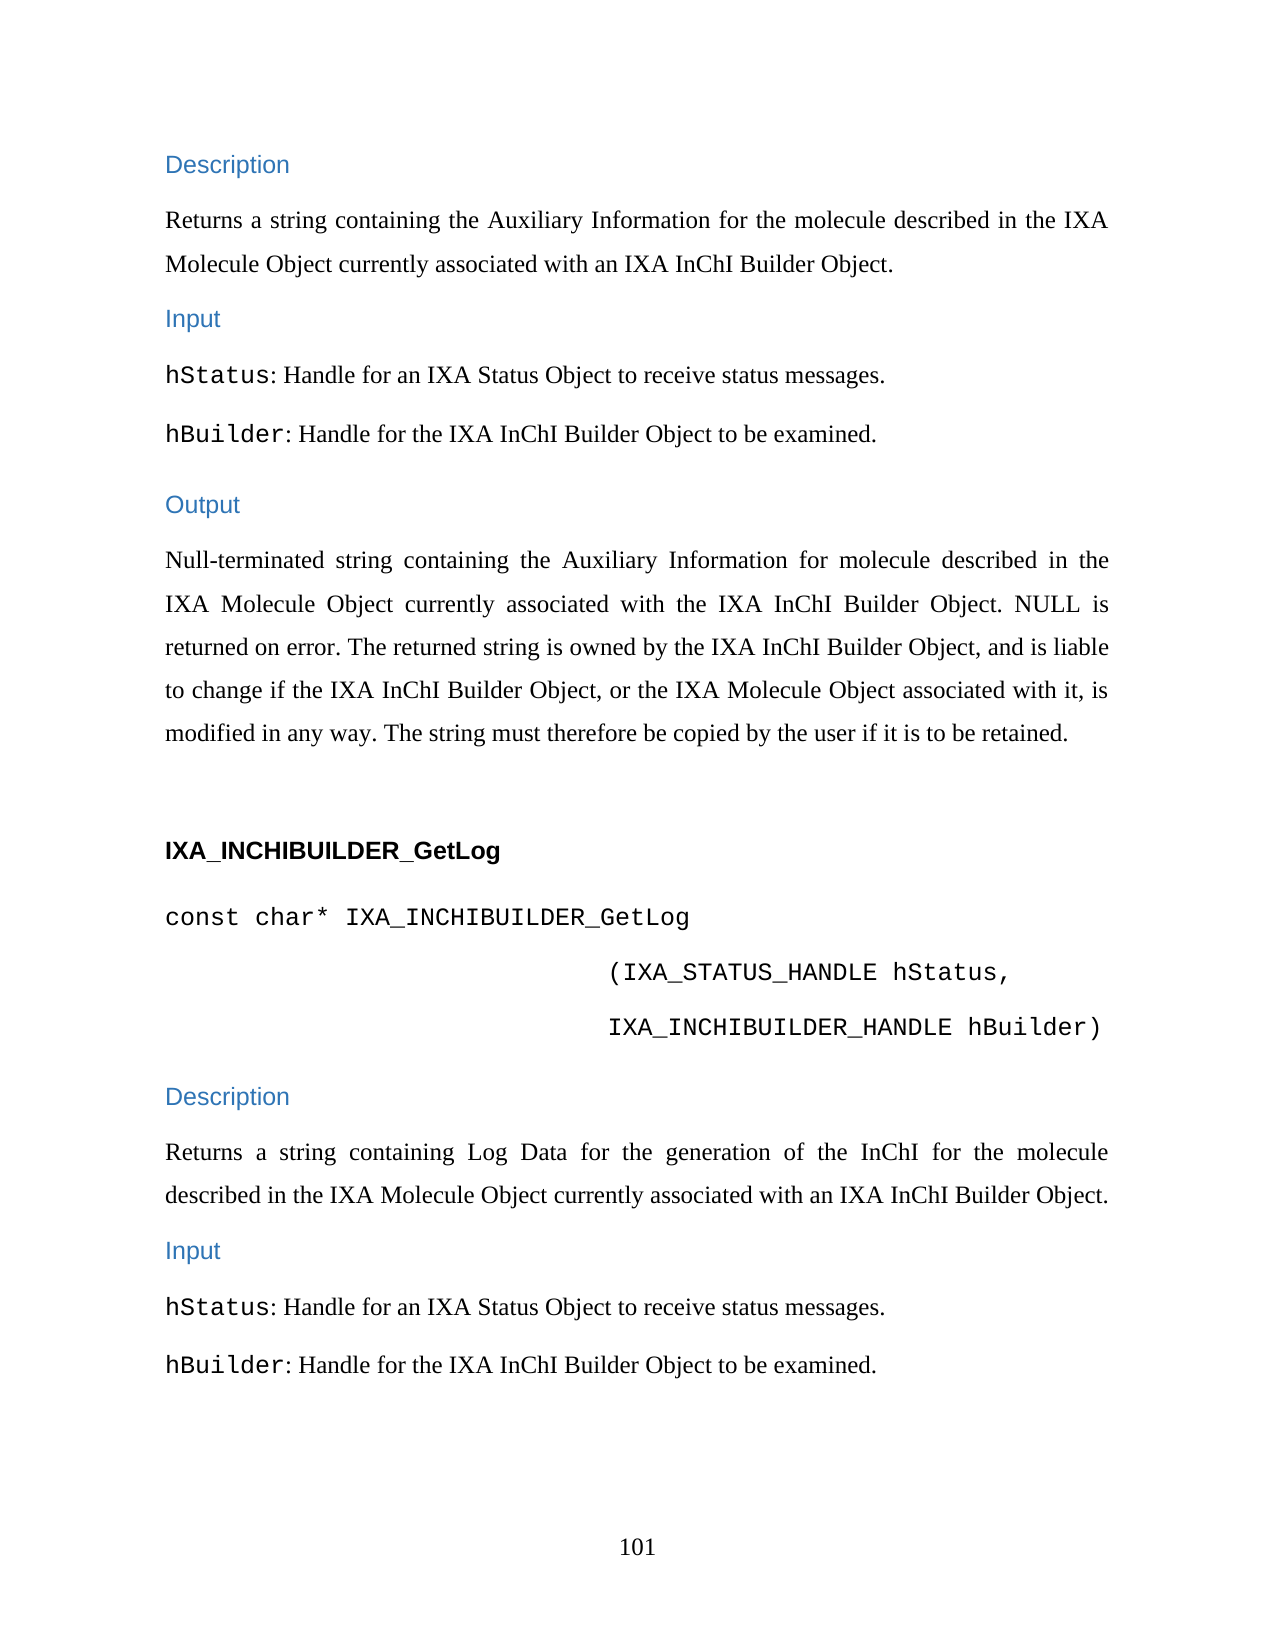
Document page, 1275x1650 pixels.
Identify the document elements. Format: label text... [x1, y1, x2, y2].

text hStatus: Handle for an IXA Status Object to receive status messages. [165, 360, 1110, 391]
subtitle Input [165, 304, 1110, 333]
subtitle Output [165, 490, 1110, 519]
subtitle Input [165, 1236, 1110, 1265]
text hStatus: Handle for an IXA Status Object to receive status messages. [165, 1292, 1110, 1323]
subtitle IXA_INCHIBUILDER_GetLog [165, 836, 1110, 865]
text (IXA_STATUS_HANDLE hStatus, [607, 959, 1110, 988]
subtitle Returns a string containing the Auxiliary Information for the molecule described in the IXA Molecule Object currently associated with an IXA InChI Builder Object. [165, 206, 1110, 277]
subtitle Description [165, 1082, 1110, 1111]
subtitle Description [165, 150, 1110, 179]
subtitle Returns a string containing Log Data for the generation of the InChI for the molecule described in the IXA Molecule Object currently associated with an IXA InChI Builder Object. [165, 1137, 1110, 1209]
text const char* IXA_INCHIBUILDER_GetLog [165, 904, 1110, 933]
text Null-terminated string containing the Auxiliary Information for molecule described in the IXA Molecule Object currently associated with the IXA InChI Builder Object. NULL is returned on error. The returned string is owned by the IXA InChI Builder Object, and is liable to change if the IXA InChI Builder Object, or the IXA Molecule Object associated with it, is modified in any way. The string must therefore be copied by the user if it is to be retained. [165, 546, 1110, 747]
text hBuilder: Handle for the IXA InChI Builder Object to be examined. [165, 419, 1110, 449]
text hBuilder: Handle for the IXA InChI Builder Object to be examined. [165, 1351, 1110, 1381]
text IXA_INCHIBUILDER_HANDLE hBuilder) [607, 1014, 1110, 1043]
